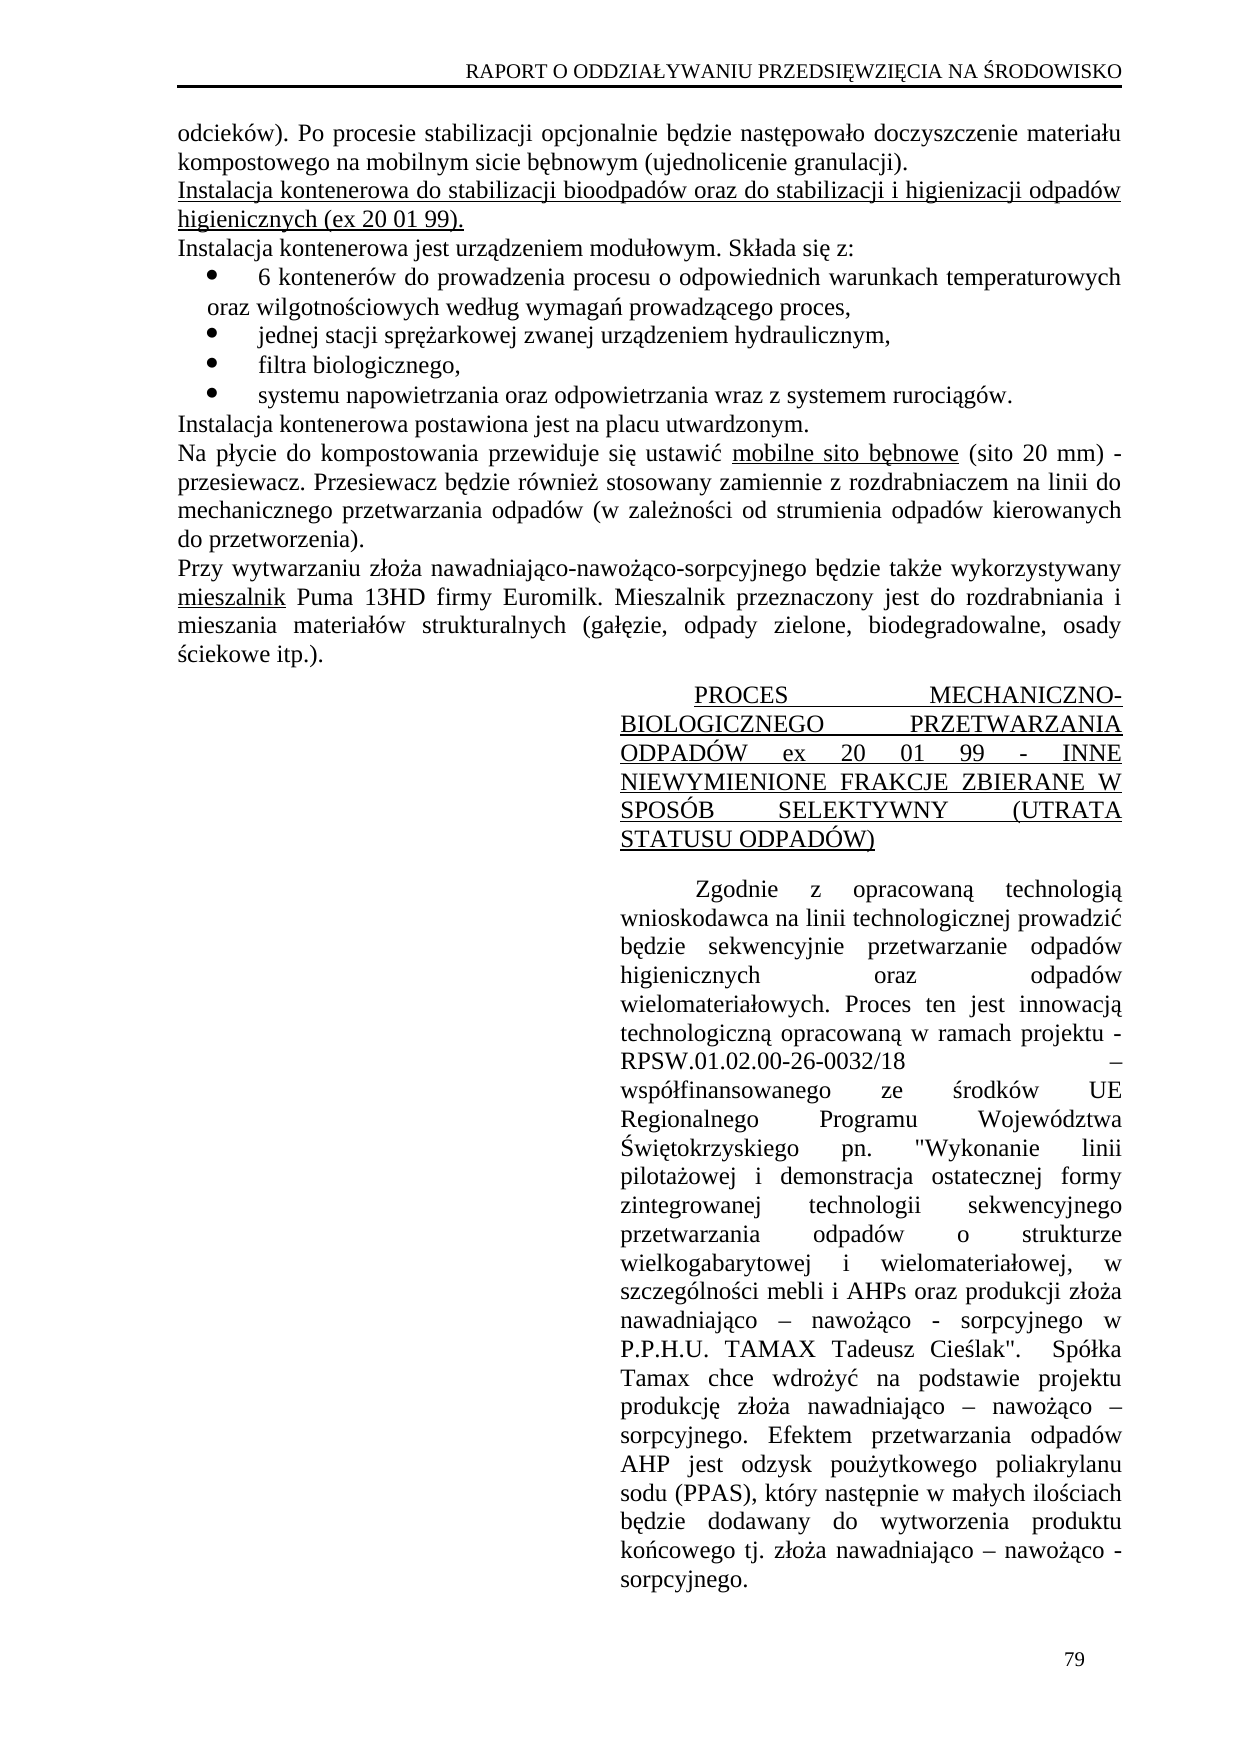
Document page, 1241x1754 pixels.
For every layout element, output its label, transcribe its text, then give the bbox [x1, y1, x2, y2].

list filtra biologicznego, [207, 350, 1122, 380]
list 6 kontenerów do prowadzenia procesu o odpowiednich warunkach temperaturowych oraz wilgotnościowych według wymagań prowadzącego proces, [207, 262, 1122, 320]
list systemu napowietrzania oraz odpowietrzania wraz z systemem rurociągów. [207, 380, 1122, 409]
text PROCES MECHANICZNO-BIOLOGICZNEGO PRZETWARZANIA ODPADÓW ex 20 01 99 - INNE NIEWYMIENIONE FRAKCJE ZBIERANE W SPOSÓB SELEKTYWNY (UTRATA STATUSU ODPADÓW) [620, 736, 1122, 763]
text Na płycie do kompostowania przewiduje się ustawić mobilne sito bębnowe (sito 20 mm) - przesiewacz. Przesiewacz będzie również stosowany zamiennie z rozdrabniaczem na linii do mechanicznego przetwarzania odpadów (w zależności od strumienia odpadów kierowanych do przetworzenia). [177, 438, 1122, 553]
text Instalacja kontenerowa jest urządzeniem modułowym. Składa się z: [177, 233, 1122, 262]
text Instalacja kontenerowa do stabilizacji bioodpadów oraz do stabilizacji i higienizacji odpadów higienicznych (ex 20 01 99). [177, 176, 1122, 233]
text Instalacja kontenerowa postawiona jest na placu utwardzonym. [177, 409, 1122, 438]
list jednej stacji sprężarkowej zwanej urządzeniem hydraulicznym, [207, 320, 1122, 350]
text PROCES MECHANICZNO-BIOLOGICZNEGO PRZETWARZANIA ODPADÓW ex 20 01 99 - INNE NIEWYMIENIONE FRAKCJE ZBIERANE W SPOSÓB SELEKTYWNY (UTRATA STATUSU ODPADÓW) [620, 764, 1122, 792]
text Przy wytwarzaniu złoża nawadniająco-nawożąco-sorpcyjnego będzie także wykorzystywany mieszalnik Puma 13HD firmy Euromilk. Mieszalnik przeznaczony jest do rozdrabniania i mieszania materiałów strukturalnych (gałęzie, odpady zielone, biodegradowalne, osady ściekowe itp.). [177, 553, 1122, 668]
text PROCES MECHANICZNO-BIOLOGICZNEGO PRZETWARZANIA ODPADÓW ex 20 01 99 - INNE NIEWYMIENIONE FRAKCJE ZBIERANE W SPOSÓB SELEKTYWNY (UTRATA STATUSU ODPADÓW) [620, 681, 1122, 734]
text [177, 118, 1122, 176]
text Zgodnie z opracowaną technologią wnioskodawca na linii technologicznej prowadzić będzie sekwencyjnie przetwarzanie odpadów higienicznych oraz odpadów wielomateriałowych. Proces ten jest innowacją technologiczną opracowaną w ramach projektu - RPSW.01.02.00-26-0032/18 – współfinansowanego ze środków UE Regionalnego Programu Województwa Świętokrzyskiego pn. "Wykonanie linii pilotażowej i demonstracja ostatecznej formy zintegrowanej technologii sekwencyjnego przetwarzania odpadów o strukturze wielkogabarytowej i wielomateriałowej, w szczególności mebli i AHPs oraz produkcji złoża nawadniająco – nawożąco - sorpcyjnego w P.P.H.U. TAMAX Tadeusz Cieślak". Spółka Tamax chce wdrożyć na podstawie projektu produkcję złoża nawadniająco – nawożąco – sorpcyjnego. Efektem przetwarzania odpadów AHP jest odzysk poużytkowego poliakrylanu sodu (PPAS), który następnie w małych ilościach będzie dodawany do wytworzenia produktu końcowego tj. złoża nawadniająco – nawożąco - sorpcyjnego. [620, 874, 1122, 1593]
text PROCES MECHANICZNO-BIOLOGICZNEGO PRZETWARZANIA ODPADÓW ex 20 01 99 - INNE NIEWYMIENIONE FRAKCJE ZBIERANE W SPOSÓB SELEKTYWNY (UTRATA STATUSU ODPADÓW) [620, 822, 1122, 853]
text PROCES MECHANICZNO-BIOLOGICZNEGO PRZETWARZANIA ODPADÓW ex 20 01 99 - INNE NIEWYMIENIONE FRAKCJE ZBIERANE W SPOSÓB SELEKTYWNY (UTRATA STATUSU ODPADÓW) [620, 793, 1122, 821]
